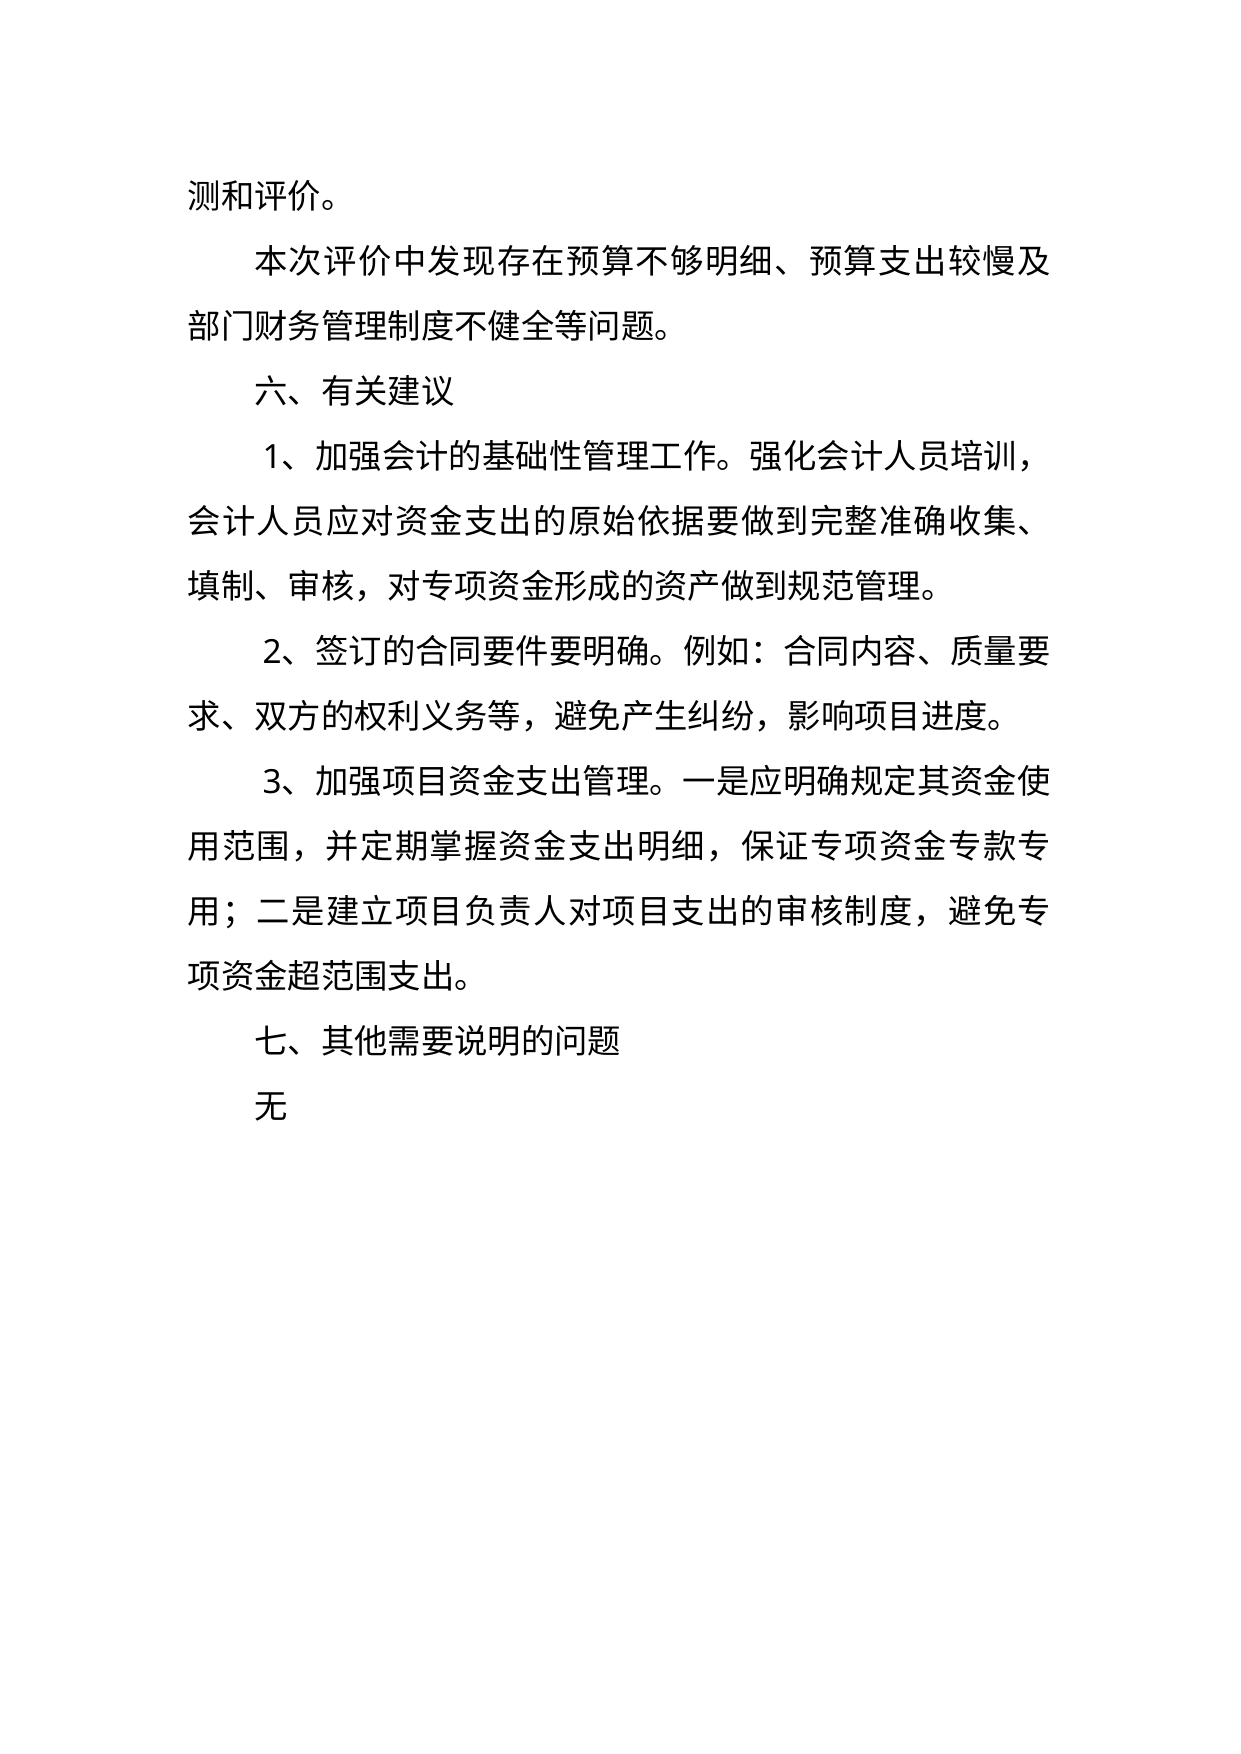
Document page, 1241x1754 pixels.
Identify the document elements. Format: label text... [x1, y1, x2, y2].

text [187, 162, 1053, 227]
text 六、有关建议 [187, 357, 1053, 422]
text 七、其他需要说明的问题 [187, 1007, 1053, 1072]
text 本次评价中发现存在预算不够明细、预算支出较慢及部门财务管理制度不健全等问题。 [187, 227, 1053, 357]
text 无 [187, 1072, 1053, 1137]
text 3、加强项目资金支出管理。一是应明确规定其资金使用范围，并定期掌握资金支出明细，保证专项资金专款专用；二是建立项目负责人对项目支出的审核制度，避免专项资金超范围支出。 [187, 747, 1053, 1007]
text 2、签订的合同要件要明确。例如：合同内容、质量要求、双方的权利义务等，避免产生纠纷，影响项目进度。 [187, 617, 1053, 747]
text 1、加强会计的基础性管理工作。强化会计人员培训，会计人员应对资金支出的原始依据要做到完整准确收集、填制、审核，对专项资金形成的资产做到规范管理。 [187, 422, 1053, 617]
